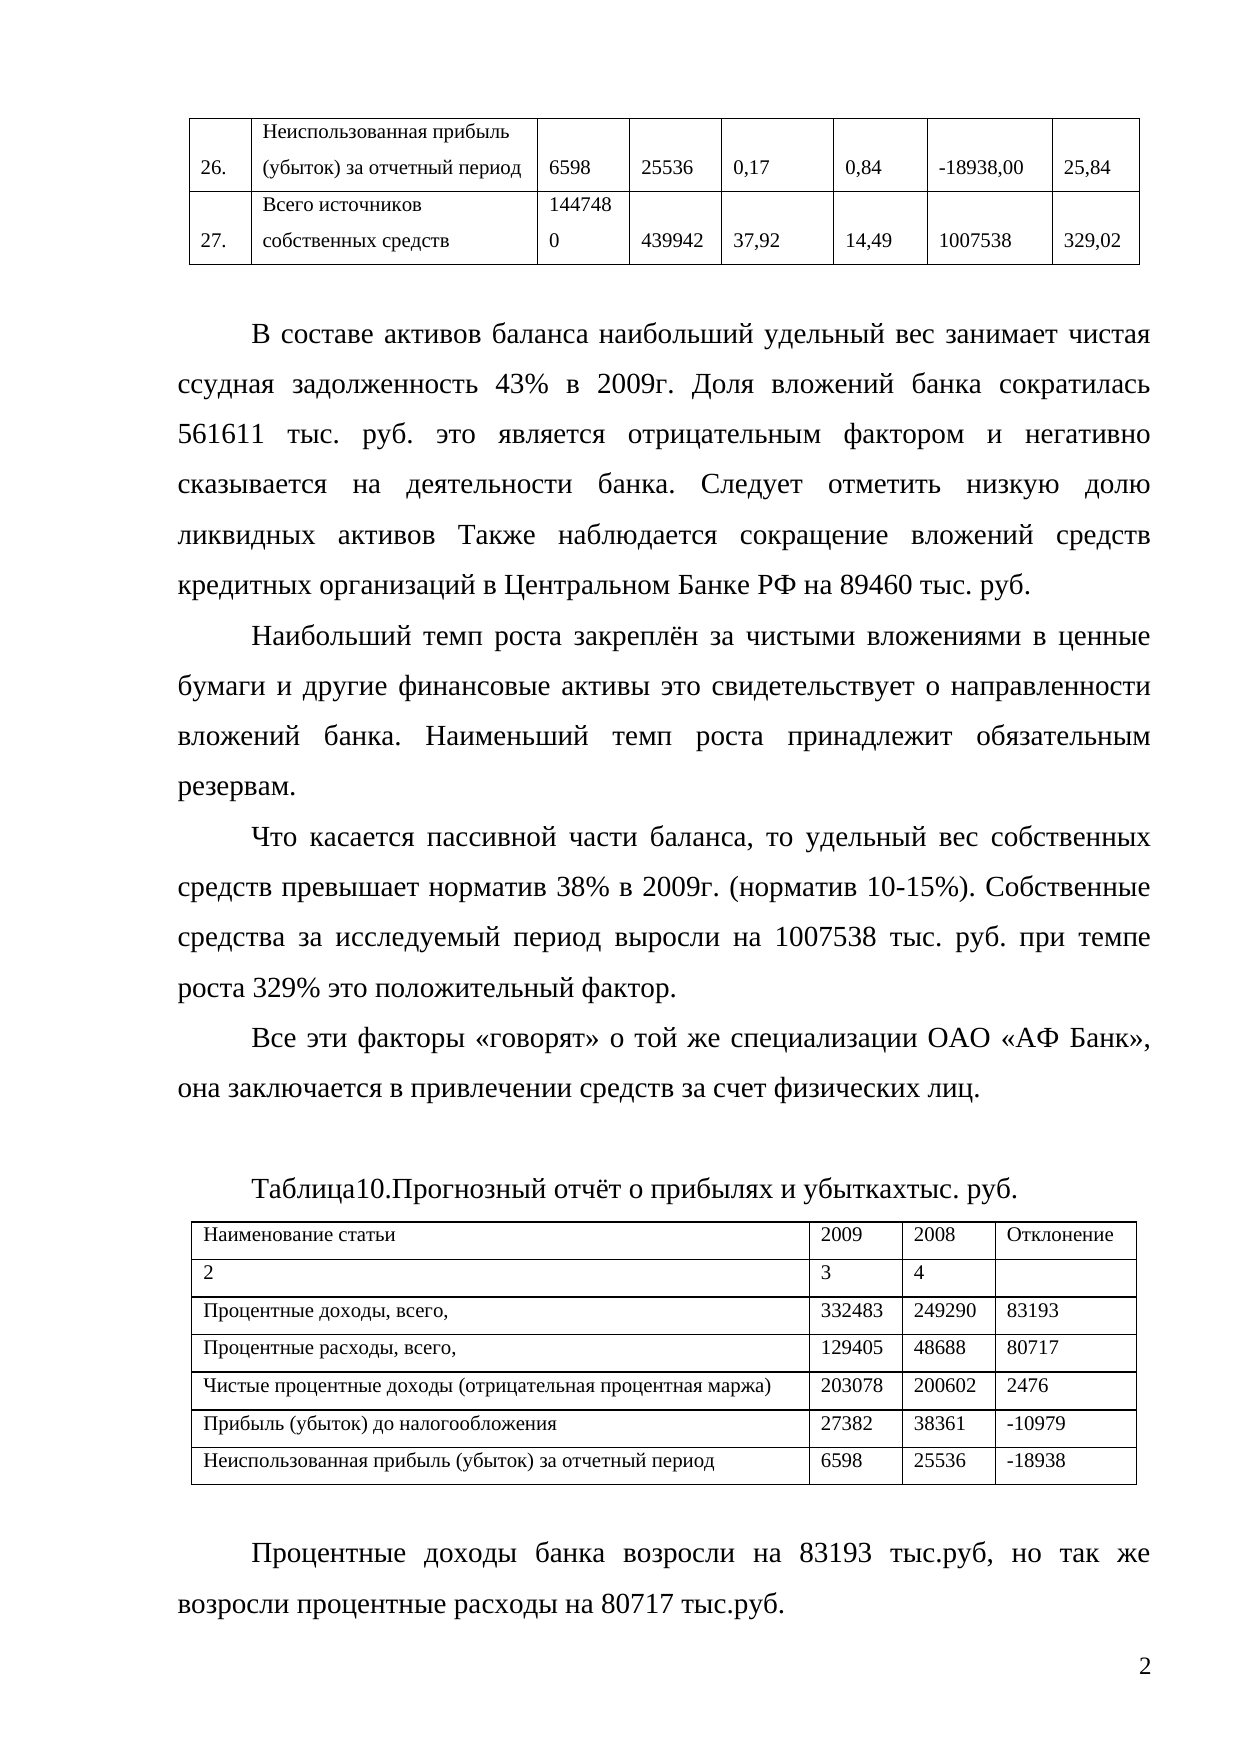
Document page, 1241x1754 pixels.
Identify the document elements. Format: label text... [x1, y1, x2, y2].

table_cell Прибыль (убыток) до налогообложения [192, 1411, 809, 1446]
table_cell 83193 [996, 1298, 1136, 1334]
table_cell -18938 [996, 1448, 1136, 1484]
text Наибольший темп роста закреплён за чистыми вложениями в ценные бумаги и другие финансовые активы это свидетельствует о направленности вложений банка. Наименьший темп роста принадлежит обязательным резервам. [177, 618, 1152, 802]
table_cell 2 [192, 1260, 809, 1296]
table_cell Всего источников собственных средств [252, 192, 537, 264]
table_cell 25536 [630, 119, 721, 191]
table_header 2008 [903, 1223, 995, 1258]
table_cell Неиспользованная прибыль (убыток) за отчетный период [192, 1448, 809, 1484]
table_cell 4 [903, 1260, 995, 1296]
table_cell 25,84 [1053, 119, 1139, 191]
table_cell 38361 [903, 1411, 995, 1446]
table_cell 129405 [810, 1335, 902, 1371]
table_cell 200602 [903, 1373, 995, 1409]
text Что касается пассивной части баланса, то удельный вес собственных средств превышает норматив 38% в 2009г. (норматив 10-15%). Собственные средства за исследуемый период выросли на 1007538 тыс. руб. при темпе роста 329% это положительный фактор. [177, 819, 1152, 1003]
table_cell Процентные расходы, всего, [192, 1335, 809, 1371]
table_cell 203078 [810, 1373, 902, 1409]
table_cell [996, 1260, 1136, 1296]
table_cell -10979 [996, 1411, 1136, 1446]
table_cell 37,92 [722, 192, 833, 264]
table_cell 6598 [538, 119, 629, 191]
table_cell 249290 [903, 1298, 995, 1334]
table_cell -18938,00 [928, 119, 1052, 191]
table_cell 329,02 [1053, 192, 1139, 264]
table_cell 48688 [903, 1335, 995, 1371]
table_header Отклонение [996, 1223, 1136, 1258]
table_cell 1447480 [538, 192, 629, 264]
table_cell Чистые процентные доходы (отрицательная процентная маржа) [192, 1373, 809, 1409]
table_cell 25536 [903, 1448, 995, 1484]
text В составе активов баланса наибольший удельный вес занимает чистая ссудная задолженность 43% в 2009г. Доля вложений банка сократилась 561611 тыс. руб. это является отрицательным фактором и негативно сказывается на деятельности банка. Следует отметить низкую долю ликвидных активов Также наблюдается сокращение вложений средств кредитных организаций в Центральном Банке РФ на 89460 тыс. руб. [177, 316, 1152, 601]
table_cell 27382 [810, 1411, 902, 1446]
table_cell 0,84 [834, 119, 927, 191]
table_cell 27. [190, 192, 251, 264]
table_cell 3 [810, 1260, 902, 1296]
table_header 2009 [810, 1223, 902, 1258]
table_cell 0,17 [722, 119, 833, 191]
table_cell 2476 [996, 1373, 1136, 1409]
table_cell 439942 [630, 192, 721, 264]
table_cell 6598 [810, 1448, 902, 1484]
table_cell Процентные доходы, всего, [192, 1298, 809, 1334]
text Процентные доходы банка возросли на 83193 тыс.руб, но так же возросли процентные расходы на 80717 тыс.руб. [177, 1535, 1152, 1619]
table_header Наименование статьи [192, 1223, 809, 1258]
text Таблица10.Прогнозный отчёт о прибылях и убыткахтыс. руб. [177, 1171, 1152, 1204]
text Все эти факторы «говорят» о той же специализации ОАО «АФ Банк», она заключается в привлечении средств за счет физических лиц. [177, 1020, 1152, 1104]
table_cell 26. [190, 119, 251, 191]
table_cell 332483 [810, 1298, 902, 1334]
table_cell Неиспользованная прибыль (убыток) за отчетный период [252, 119, 537, 191]
table_cell 1007538 [928, 192, 1052, 264]
table_cell 14,49 [834, 192, 927, 264]
table_cell 80717 [996, 1335, 1136, 1371]
